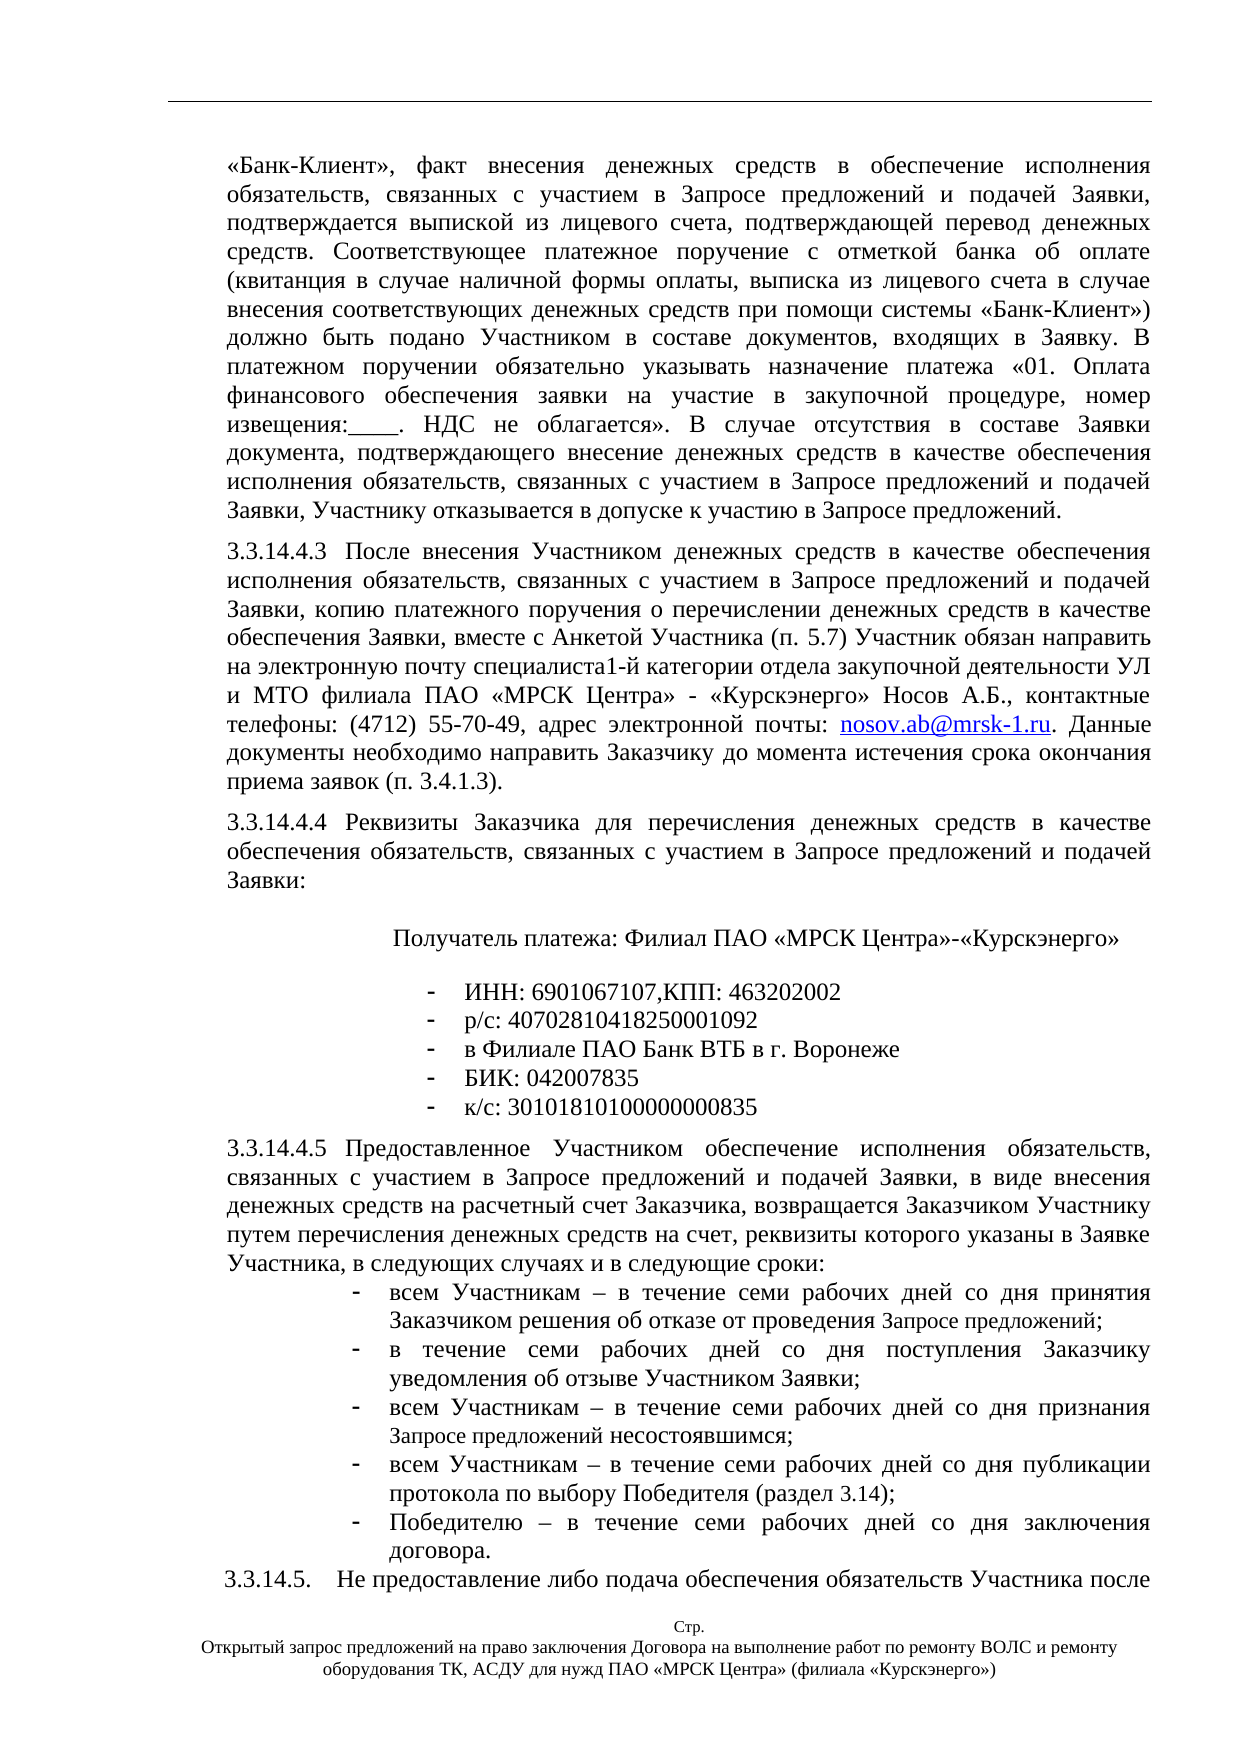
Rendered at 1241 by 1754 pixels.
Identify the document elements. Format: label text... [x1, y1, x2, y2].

list к/с: 30101810100000000835 [427, 1092, 1152, 1120]
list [227, 150, 1152, 524]
list Победителю – в течение семи рабочих дней со дня заключения договора. [352, 1507, 1152, 1564]
list в течение семи рабочих дней со дня поступления Заказчику уведомления об отзыве Участником Заявки; [352, 1334, 1152, 1392]
list Реквизиты Заказчика для перечисления денежных средств в качестве обеспечения обязательств, связанных с участием в Запросе предложений и подачей Заявки: [227, 807, 1152, 894]
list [168, 1564, 1152, 1593]
list ИНН: 6901067107,КПП: 463202002 [427, 977, 1152, 1005]
list р/с: 40702810418250001092 [427, 1005, 1152, 1034]
list После внесения Участником денежных средств в качестве обеспечения исполнения обязательств, связанных с участием в Запросе предложений и подачей Заявки, копию платежного поручения о перечислении денежных средств в качестве обеспечения Заявки, вместе с Анкетой Участника (п. 5.7) Участник обязан направить на электронную почту специалиста1-й категории отдела закупочной деятельности УЛ и МТО филиала ПАО «МРСК Центра» - «Курскэнерго» Носов А.Б., контактные телефоны: (4712) 55-70-49, адрес электронной почты: nosov.ab@mrsk-1.ru. Данные документы необходимо направить Заказчику до момента истечения срока окончания приема заявок (п. 3.4.1.3). [227, 536, 1152, 795]
list всем Участникам – в течение семи рабочих дней со дня признания Запросе предложений несостоявшимся; [352, 1392, 1152, 1449]
list БИК: 042007835 [427, 1063, 1152, 1092]
list в Филиале ПАО Банк ВТБ в г. Воронеже [427, 1034, 1152, 1063]
list Получатель платежа: Филиал ПАО «МРСК Центра»-«Курскэнерго» [393, 923, 1152, 952]
list всем Участникам – в течение семи рабочих дней со дня принятия Заказчиком решения об отказе от проведения Запросе предложений; [352, 1277, 1152, 1334]
list Предоставленное Участником обеспечение исполнения обязательств, связанных с участием в Запросе предложений и подачей Заявки, в виде внесения денежных средств на расчетный счет Заказчика, возвращается Заказчиком Участнику путем перечисления денежных средств на счет, реквизиты которого указаны в Заявке Участника, в следующих случаях и в следующие сроки: [227, 1133, 1152, 1277]
list всем Участникам – в течение семи рабочих дней со дня публикации протокола по выбору Победителя (раздел 3.14); [352, 1449, 1152, 1507]
